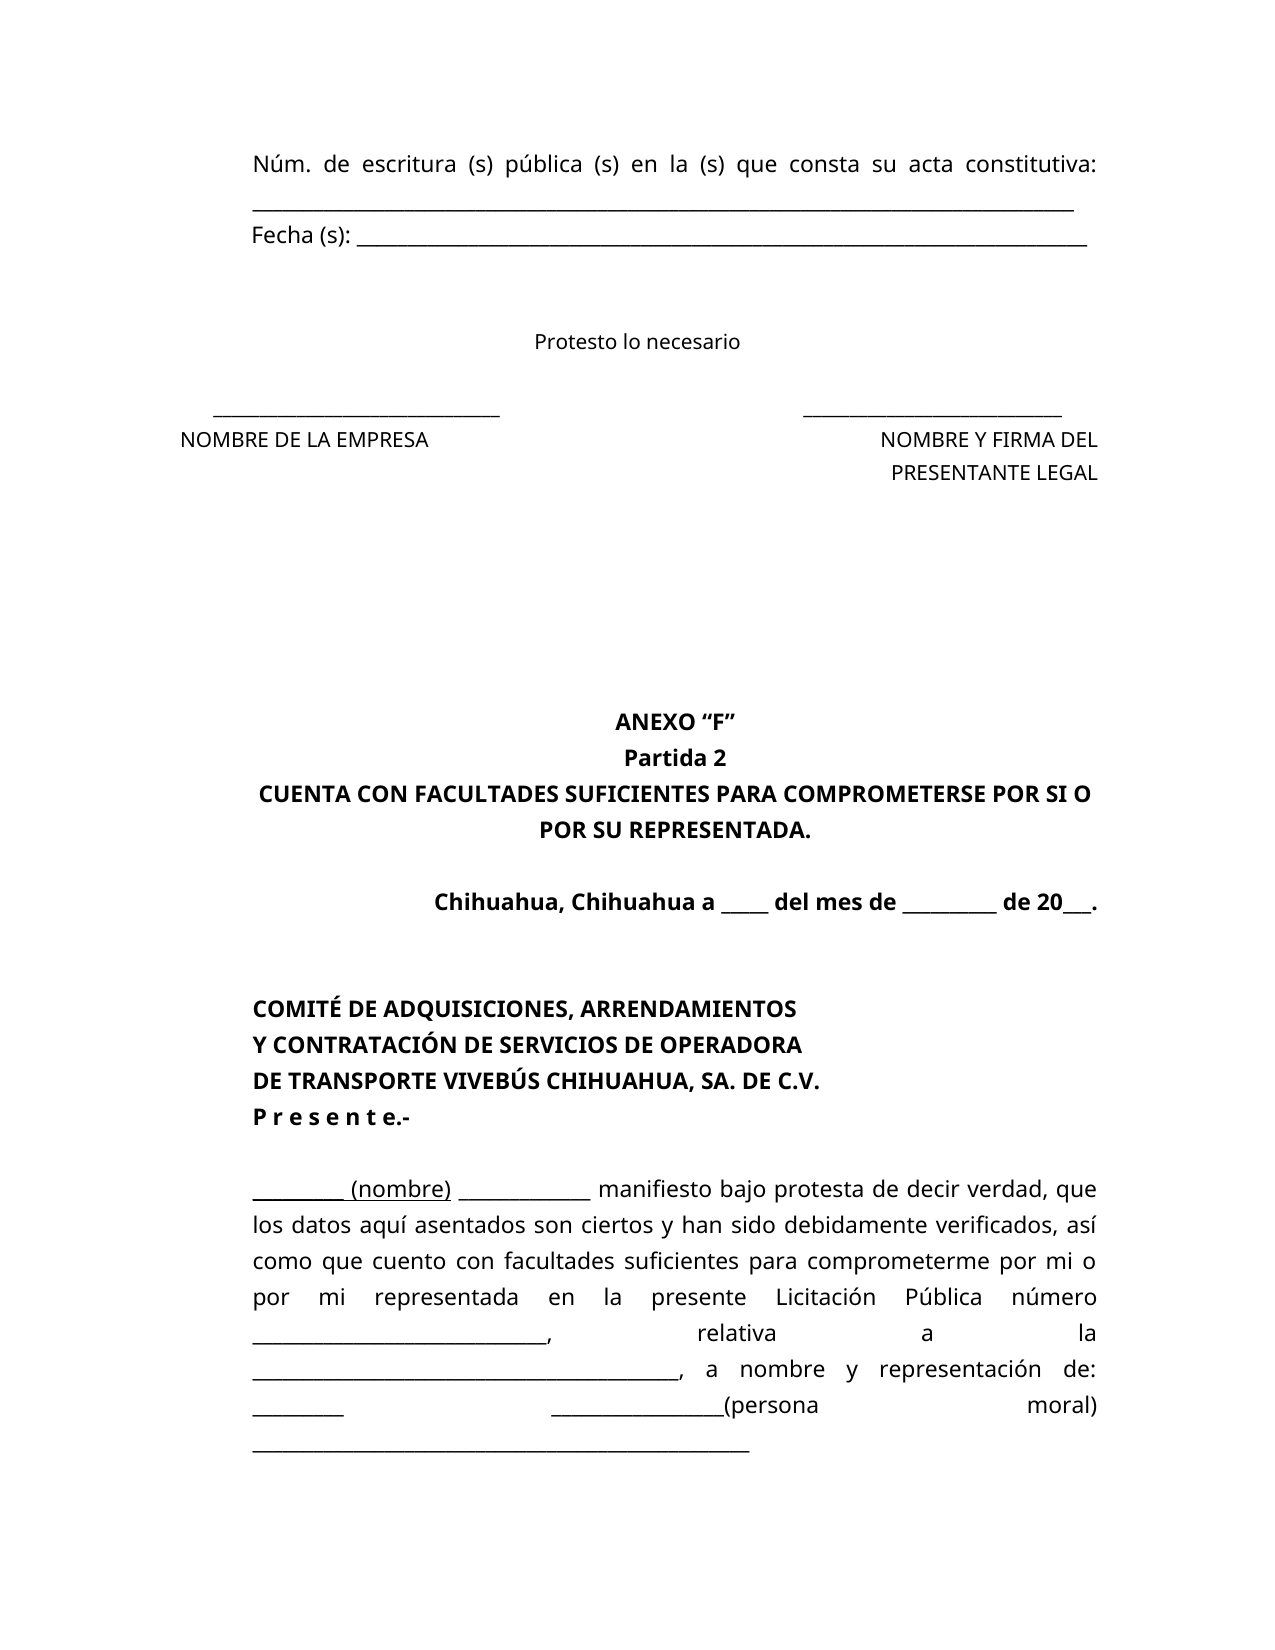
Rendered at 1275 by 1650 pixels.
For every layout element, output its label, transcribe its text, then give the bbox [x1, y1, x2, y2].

list COMITÉ DE ADQUISICIONES, ARRENDAMIENTOS [252, 993, 1098, 1025]
list Partida 2 [252, 742, 1098, 773]
list Núm. de escritura (s) pública (s) en la (s) que consta su acta constitutiva: _________________________________________________________________________________ [252, 148, 1098, 215]
text _______________________________ ____________________________ [177, 392, 1098, 421]
text Protesto lo necesario [177, 327, 1098, 356]
list Fecha (s): ________________________________________________________________________ [251, 219, 1098, 251]
text NOMBRE DE LA EMPRESA NOMBRE Y FIRMA DEL PRESENTANTE LEGAL [177, 425, 1098, 486]
list _________ (nombre) _____________ manifiesto bajo protesta de decir verdad, que los datos aquí asentados son ciertos y han sido debidamente verificados, así como que cuento con facultades suficientes para comprometerme por mi o por mi representada en la presente Licitación Pública número _____________________________, relativa a la __________________________________________, a nombre y representación de: _________ _________________(persona moral) _________________________________________________ [252, 1173, 1098, 1456]
list Y CONTRATACIÓN DE SERVICIOS DE OPERADORA [252, 1029, 1098, 1061]
list P r e s e n t e.- [252, 1101, 1098, 1132]
list Chihuahua, Chihuahua a _____ del mes de __________ de 20___. [252, 886, 1098, 917]
list CUENTA CON FACULTADES SUFICIENTES PARA COMPROMETERSE POR SI O POR SU REPRESENTADA. [252, 778, 1098, 845]
list ANEXO “F” [252, 706, 1098, 737]
list DE TRANSPORTE VIVEBÚS CHIHUAHUA, SA. DE C.V. [252, 1065, 1098, 1097]
